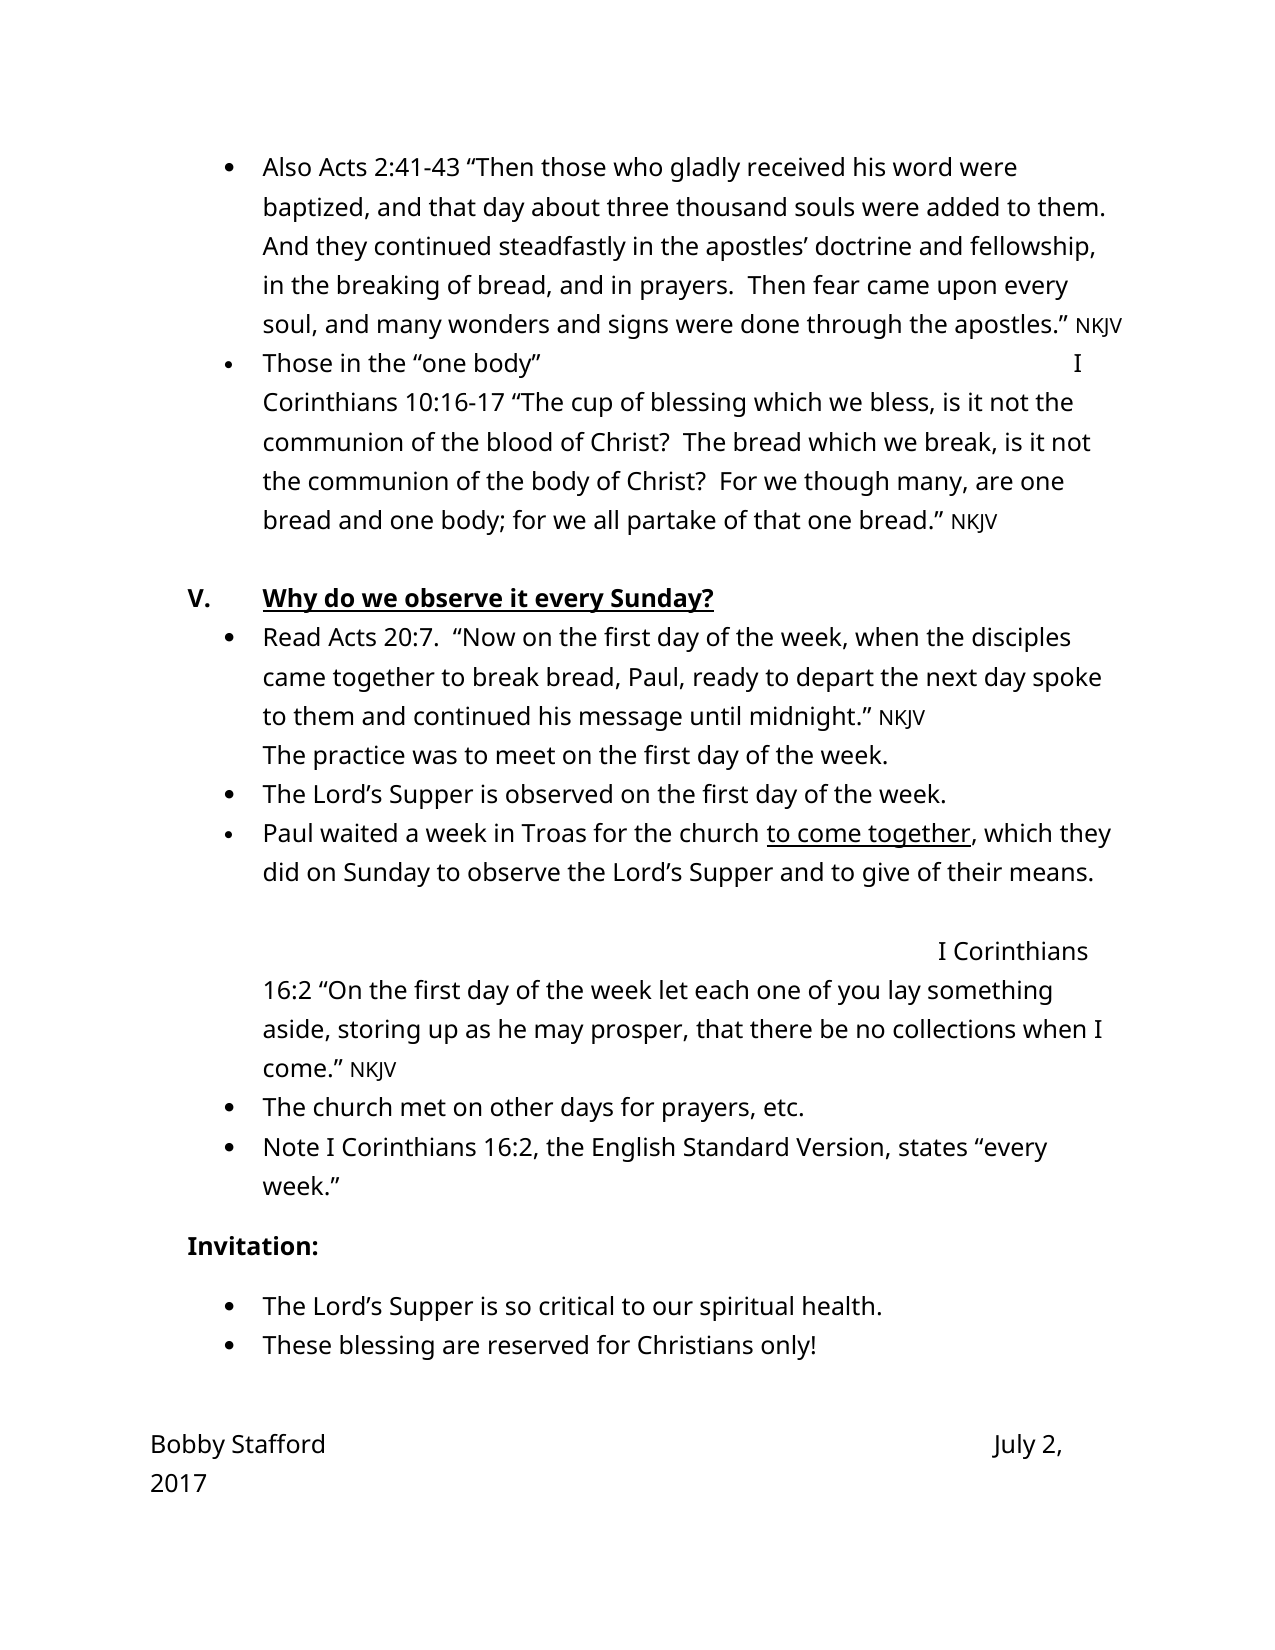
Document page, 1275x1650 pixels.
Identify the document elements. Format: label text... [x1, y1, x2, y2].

list Why do we observe it every Sunday? [187, 581, 1125, 615]
list The church met on other days for prayers, etc. [225, 1090, 1125, 1124]
text Invitation: [187, 1228, 1125, 1262]
text Bobby Stafford July 2, 2017 [150, 1427, 1125, 1500]
list Note I Corinthians 16:2, the English Standard Version, states “every week.” [225, 1129, 1125, 1202]
list Read Acts 20:7. “Now on the first day of the week, when the disciples came together to break bread, Paul, ready to depart the next day spoke to them and continued his message until midnight.” NKJV The practice was to meet on the first day of the week. [225, 620, 1125, 772]
list Paul waited a week in Troas for the church to come together, which they did on Sunday to observe the Lord’s Supper and to give of their means. [225, 816, 1125, 889]
list I Corinthians 16:2 “On the first day of the week let each one of you lay something aside, storing up as he may prosper, that there be no collections when I come.” NKJV [262, 933, 1125, 1085]
list Also Acts 2:41-43 “Then those who gladly received his word were baptized, and that day about three thousand souls were added to them. And they continued steadfastly in the apostles’ doctrine and fellowship, in the breaking of bread, and in prayers. Then fear came upon every soul, and many wonders and signs were done through the apostles.” NKJV [225, 150, 1125, 341]
list These blessing are reserved for Christians only! [225, 1327, 1125, 1362]
list The Lord’s Supper is so critical to our spiritual health. [225, 1288, 1125, 1322]
list Those in the “one body” I Corinthians 10:16-17 “The cup of blessing which we bless, is it not the communion of the blood of Christ? The bread which we break, is it not the communion of the body of Christ? For we though many, are one bread and one body; for we all partake of that one bread.” NKJV [225, 346, 1125, 537]
list The Lord’s Supper is observed on the first day of the week. [225, 777, 1125, 811]
